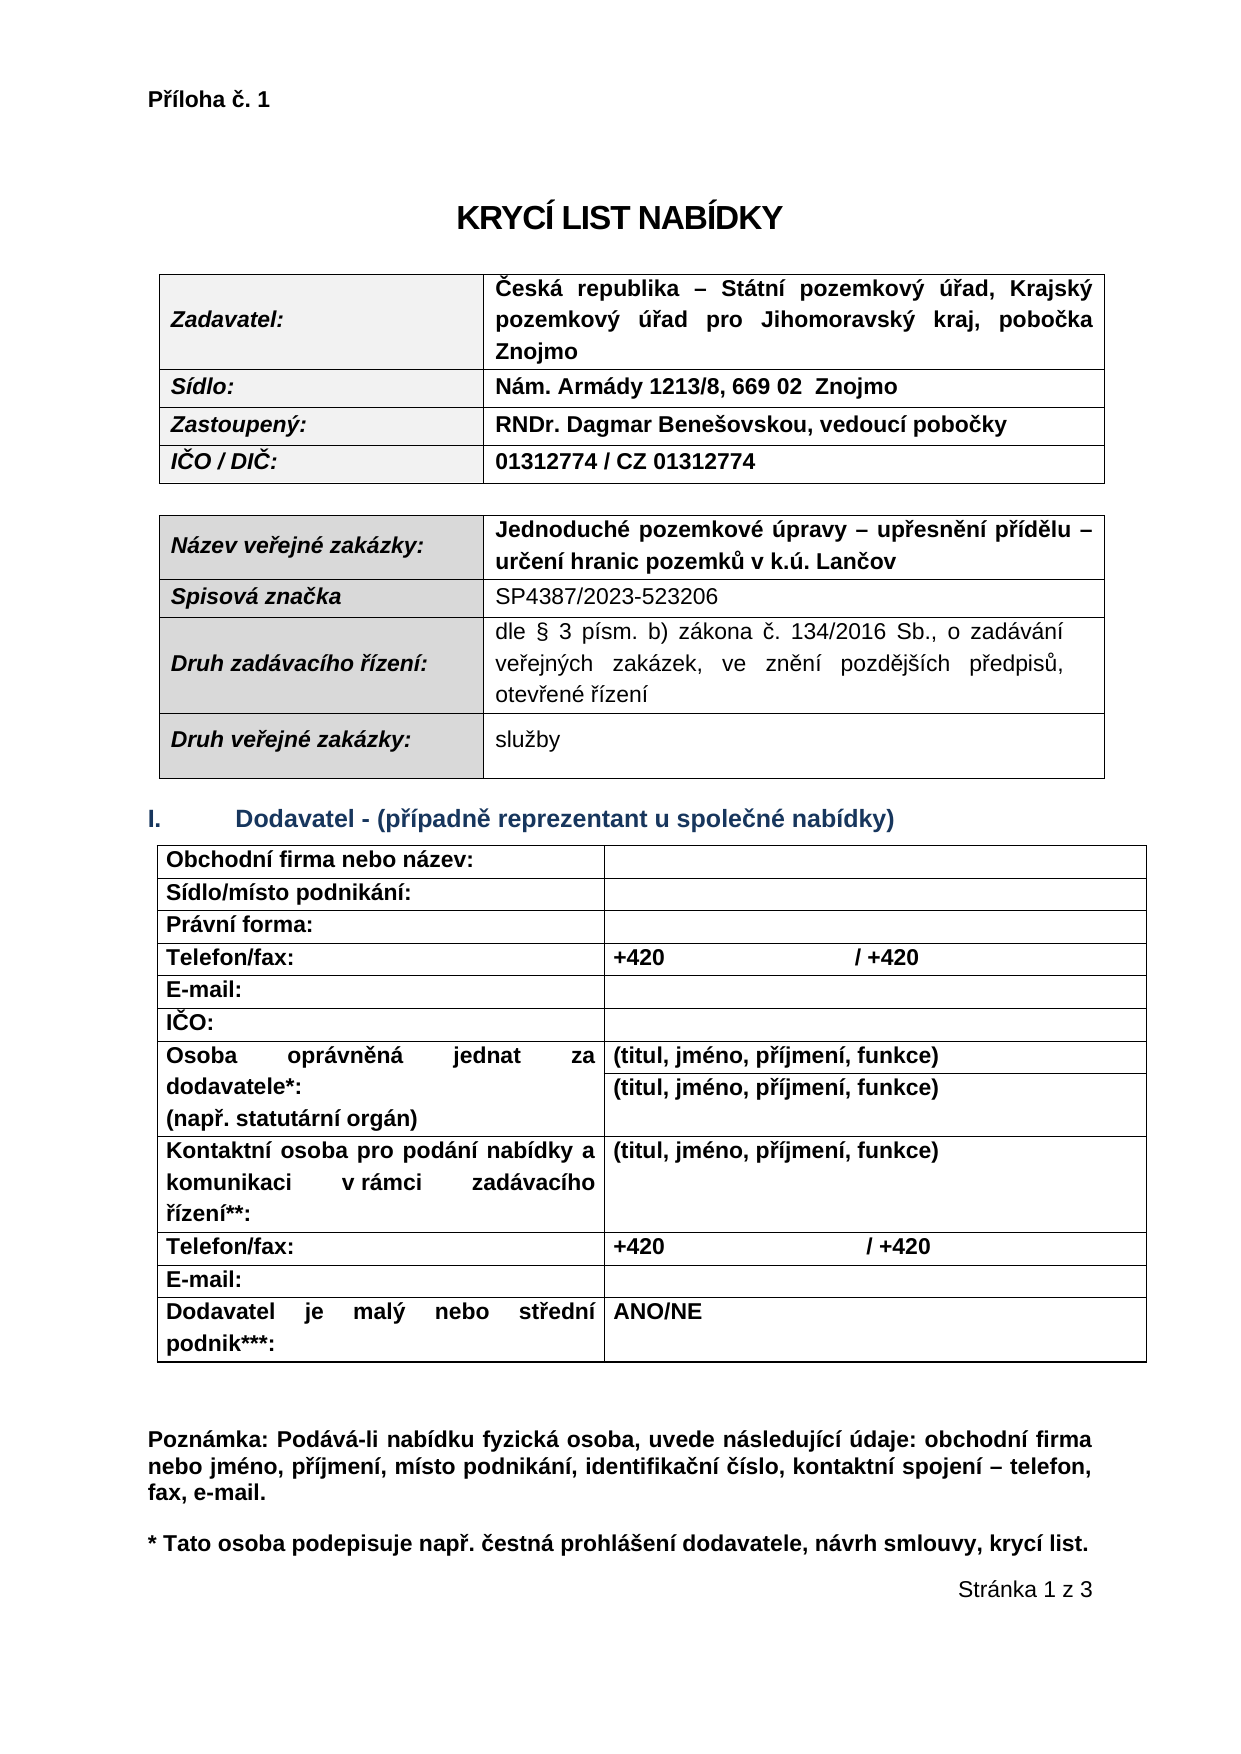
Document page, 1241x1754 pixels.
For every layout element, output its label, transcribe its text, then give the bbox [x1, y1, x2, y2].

table_cell [605, 976, 1146, 1008]
table_cell Kontaktní osoba pro podání nabídky a komunikaci v rámci zadávacího řízení**: [158, 1137, 604, 1232]
table_cell Spisová značka [160, 580, 483, 617]
table_cell Dodavatel je malý nebo střední podnik***: [158, 1298, 604, 1361]
table_cell služby [484, 714, 1104, 778]
table_cell Sídlo/místo podnikání: [158, 879, 604, 910]
table_cell Druh zadávacího řízení: [160, 618, 483, 713]
table_cell (titul, jméno, příjmení, funkce) [605, 1137, 1146, 1232]
table_header [605, 846, 1146, 877]
table_cell SP4387/2023-523206 [484, 580, 1104, 617]
table_header Zadavatel: [160, 275, 483, 369]
table_cell E-mail: [158, 1266, 604, 1297]
table_cell Druh veřejné zakázky: [160, 714, 483, 778]
table_header Jednoduché pozemkové úpravy – upřesnění přídělu – určení hranic pozemků v k.ú. Lančov [484, 516, 1104, 579]
table_cell IČO / DIČ: [160, 446, 483, 482]
text Poznámka: Podává-li nabídku fyzická osoba, uvede následující údaje: obchodní firma nebo jméno, příjmení, místo podnikání, identifikační číslo, kontaktní spojení – telefon, fax, e-mail. [148, 1426, 1093, 1505]
table_cell E-mail: [158, 976, 604, 1008]
table_cell +420 / +420 [605, 944, 1146, 975]
title Krycí list nabídky [148, 198, 1093, 236]
table_cell ANO/NE [605, 1298, 1146, 1361]
table_cell Zastoupený: [160, 408, 483, 445]
table_header Obchodní firma nebo název: [158, 846, 604, 877]
table_cell Nám. Armády 1213/8, 669 02 Znojmo [484, 370, 1104, 407]
table_cell Osoba oprávněná jednat za dodavatele*: (např. statutární orgán) [158, 1042, 604, 1136]
table_cell Telefon/fax: [158, 944, 604, 975]
table_cell [605, 1009, 1146, 1041]
table_cell 01312774 / CZ 01312774 [484, 446, 1104, 482]
table_cell (titul, jméno, příjmení, funkce) [605, 1074, 1146, 1136]
table_header Název veřejné zakázky: [160, 516, 483, 579]
table_cell RNDr. Dagmar Benešovskou, vedoucí pobočky [484, 408, 1104, 445]
table_cell Právní forma: [158, 911, 604, 943]
table_cell [605, 911, 1146, 943]
table_cell [605, 1266, 1146, 1297]
table_cell IČO: [158, 1009, 604, 1041]
subtitle Dodavatel - (případně reprezentant u společné nabídky) [148, 804, 1093, 832]
table_cell Telefon/fax: [158, 1233, 604, 1264]
table_cell (titul, jméno, příjmení, funkce) [605, 1042, 1146, 1073]
table_cell dle § 3 písm. b) zákona č. 134/2016 Sb., o zadávání veřejných zakázek, ve znění pozdějších předpisů, otevřené řízení [484, 618, 1104, 713]
text * Tato osoba podepisuje např. čestná prohlášení dodavatele, návrh smlouvy, krycí list. [148, 1530, 1093, 1557]
table_cell +420 / +420 [605, 1233, 1146, 1264]
table_header Česká republika – Státní pozemkový úřad, Krajský pozemkový úřad pro Jihomoravský kraj, pobočka Znojmo [484, 275, 1104, 369]
table_cell Sídlo: [160, 370, 483, 407]
table_cell [605, 879, 1146, 910]
